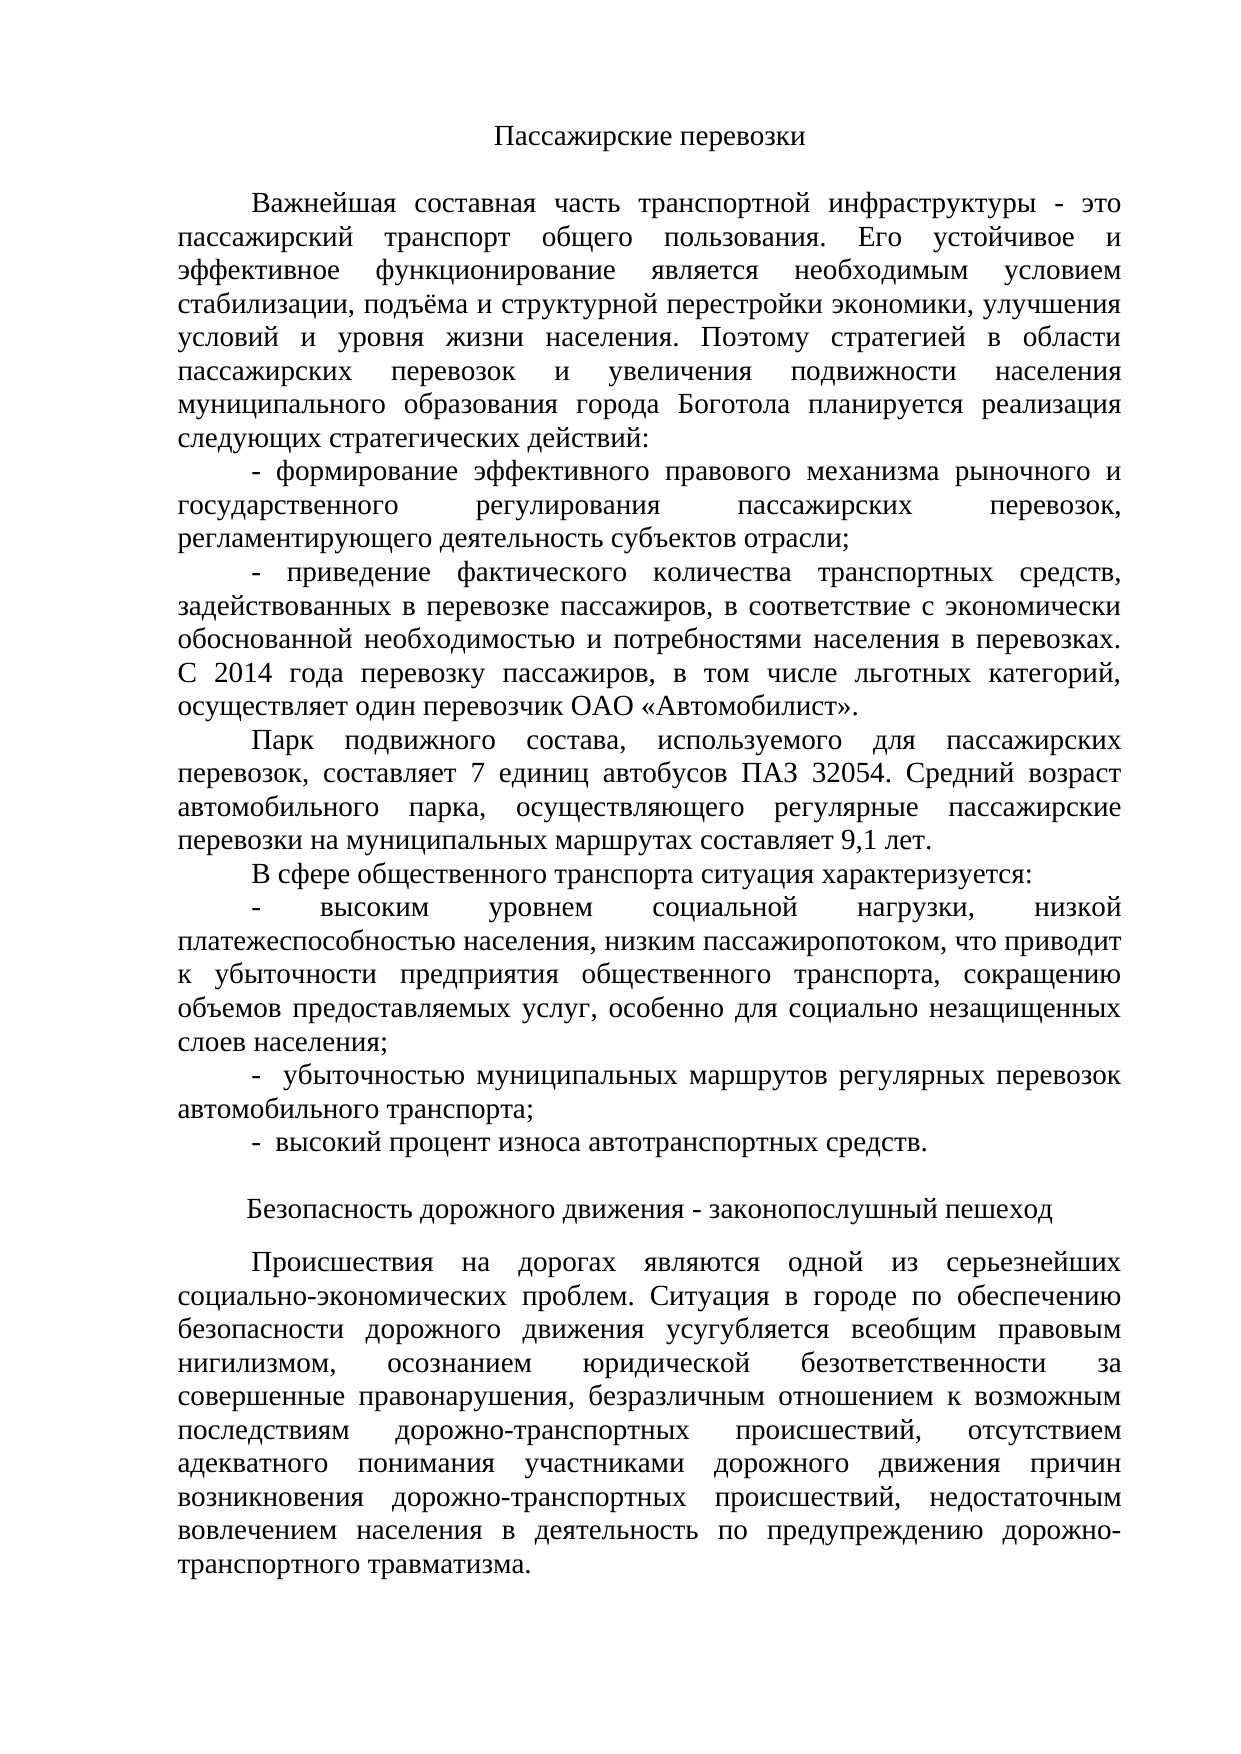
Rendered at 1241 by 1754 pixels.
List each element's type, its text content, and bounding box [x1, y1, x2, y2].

text В сфере общественного транспорта ситуация характеризуется: [177, 856, 1122, 889]
text - формирование эффективного правового механизма рыночного и государственного регулирования пассажирских перевозок, регламентирующего деятельность субъектов отрасли; [177, 453, 1122, 554]
text Пассажирские перевозки [177, 118, 1122, 152]
text Безопасность дорожного движения - законопослушный пешеход [177, 1191, 1122, 1225]
text - высокий процент износа автотранспортных средств. [177, 1124, 1122, 1158]
text Происшествия на дорогах являются одной из серьезнейших социально-экономических проблем. Ситуация в городе по обеспечению безопасности дорожного движения усугубляется всеобщим правовым нигилизмом, осознанием юридической безответственности за совершенные правонарушения, безразличным отношением к возможным последствиям дорожно-транспортных происшествий, отсутствием адекватного понимания участниками дорожного движения причин возникновения дорожно-транспортных происшествий, недостаточным вовлечением населения в деятельность по предупреждению дорожно-транспортного травматизма. [177, 1244, 1122, 1579]
text - убыточностью муниципальных маршрутов регулярных перевозок автомобильного транспорта; [177, 1057, 1122, 1124]
text - высоким уровнем социальной нагрузки, низкой платежеспособностью населения, низким пассажиропотоком, что приводит к убыточности предприятия общественного транспорта, сокращению объемов предоставляемых услуг, особенно для социально незащищенных слоев населения; [177, 889, 1122, 1057]
text Парк подвижного состава, используемого для пассажирских перевозок, составляет 7 единиц автобусов ПАЗ 32054. Средний возраст автомобильного парка, осуществляющего регулярные пассажирские перевозки на муниципальных маршрутах составляет 9,1 лет. [177, 722, 1122, 856]
text Важнейшая составная часть транспортной инфраструктуры - это пассажирский транспорт общего пользования. Его устойчивое и эффективное функционирование является необходимым условием стабилизации, подъёма и структурной перестройки экономики, улучшения условий и уровня жизни населения. Поэтому стратегией в области пассажирских перевозок и увеличения подвижности населения муниципального образования города Боготола планируется реализация следующих стратегических действий: [177, 185, 1122, 453]
text - приведение фактического количества транспортных средств, задействованных в перевозке пассажиров, в соответствие с экономически обоснованной необходимостью и потребностями населения в перевозках. С 2014 года перевозку пассажиров, в том числе льготных категорий, осуществляет один перевозчик ОАО «Автомобилист». [177, 554, 1122, 722]
